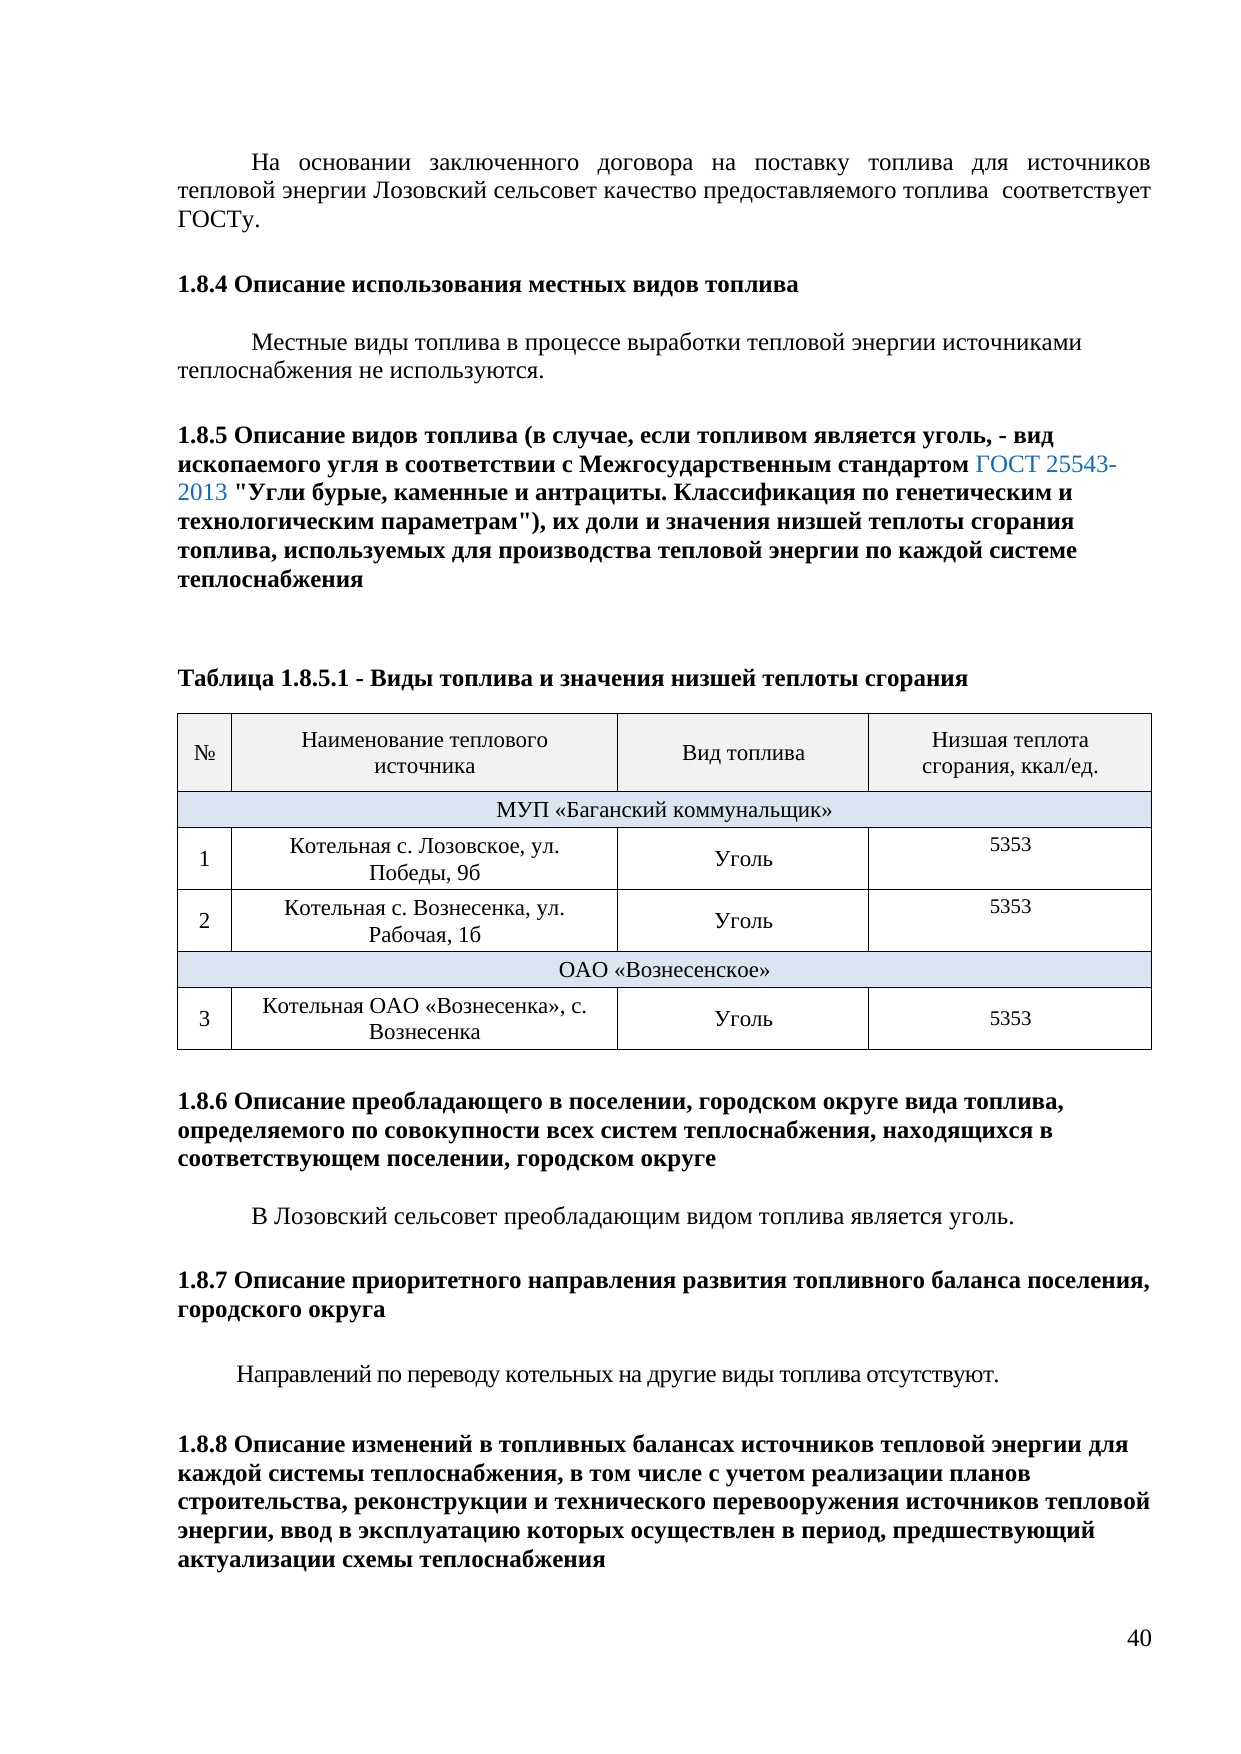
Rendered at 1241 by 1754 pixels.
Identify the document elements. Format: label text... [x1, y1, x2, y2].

text Местные виды топлива в процессе выработки тепловой энергии источниками теплоснабжения не используются. [177, 327, 1152, 384]
text В Лозовский сельсовет преобладающим видом топлива является уголь. [177, 1201, 1152, 1230]
table_header Вид топлива [618, 714, 868, 791]
text На основании заключенного договора на поставку топлива для источников тепловой энергии Лозовский сельсовет качество предоставляемого топлива соответствует ГОСТу. [177, 147, 1152, 233]
subtitle 1.8.7 Описание приоритетного направления развития топливного баланса поселения, городского округа [177, 1266, 1152, 1323]
text Таблица 1.8.5.1 - Виды топлива и значения низшей теплоты сгорания [177, 663, 1152, 692]
subtitle 1.8.6 Описание преобладающего в поселении, городском округе вида топлива, определяемого по совокупности всех систем теплоснабжения, находящихся в соответствующем поселении, городском округе [177, 1086, 1152, 1172]
table_cell 5353 [869, 988, 1151, 1049]
table_header Низшая теплота сгорания, ккал/ед. [869, 714, 1151, 791]
table_cell Уголь [618, 988, 868, 1049]
table_cell 5353 [869, 828, 1151, 889]
table_cell МУП «Баганский коммунальщик» [178, 792, 1151, 827]
table_cell ОАО «Вознесенское» [178, 952, 1151, 987]
table_cell 2 [178, 890, 231, 951]
table_cell 1 [178, 828, 231, 889]
text Направлений по переводу котельных на другие виды топлива отсутствуют. [189, 1359, 1139, 1388]
table_cell Котельная ОАО «Вознесенка», с. Вознесенка [232, 988, 617, 1049]
subtitle 1.8.5 Описание видов топлива (в случае, если топливом является уголь, - вид ископаемого угля в соответствии с Межгосударственным стандартом ГОСТ 25543-2013 "Угли бурые, каменные и антрациты. Классификация по генетическим и технологическим параметрам"), их доли и значения низшей теплоты сгорания топлива, используемых для производства тепловой энергии по каждой системе теплоснабжения [177, 420, 1152, 592]
table_cell Уголь [618, 828, 868, 889]
subtitle 1.8.4 Описание использования местных видов топлива [177, 269, 1152, 298]
subtitle 1.8.8 Описание изменений в топливных балансах источников тепловой энергии для каждой системы теплоснабжения, в том числе с учетом реализации планов строительства, реконструкции и технического перевооружения источников тепловой энергии, ввод в эксплуатацию которых осуществлен в период, предшествующий актуализации схемы теплоснабжения [177, 1429, 1152, 1573]
table_cell Уголь [618, 890, 868, 951]
table_cell Котельная с. Лозовское, ул. Победы, 9б [232, 828, 617, 889]
table_cell 3 [178, 988, 231, 1049]
table_header Наименование теплового источника [232, 714, 617, 791]
table_cell 5353 [869, 890, 1151, 951]
table_header № [178, 714, 231, 791]
table_cell Котельная с. Вознесенка, ул. Рабочая, 1б [232, 890, 617, 951]
